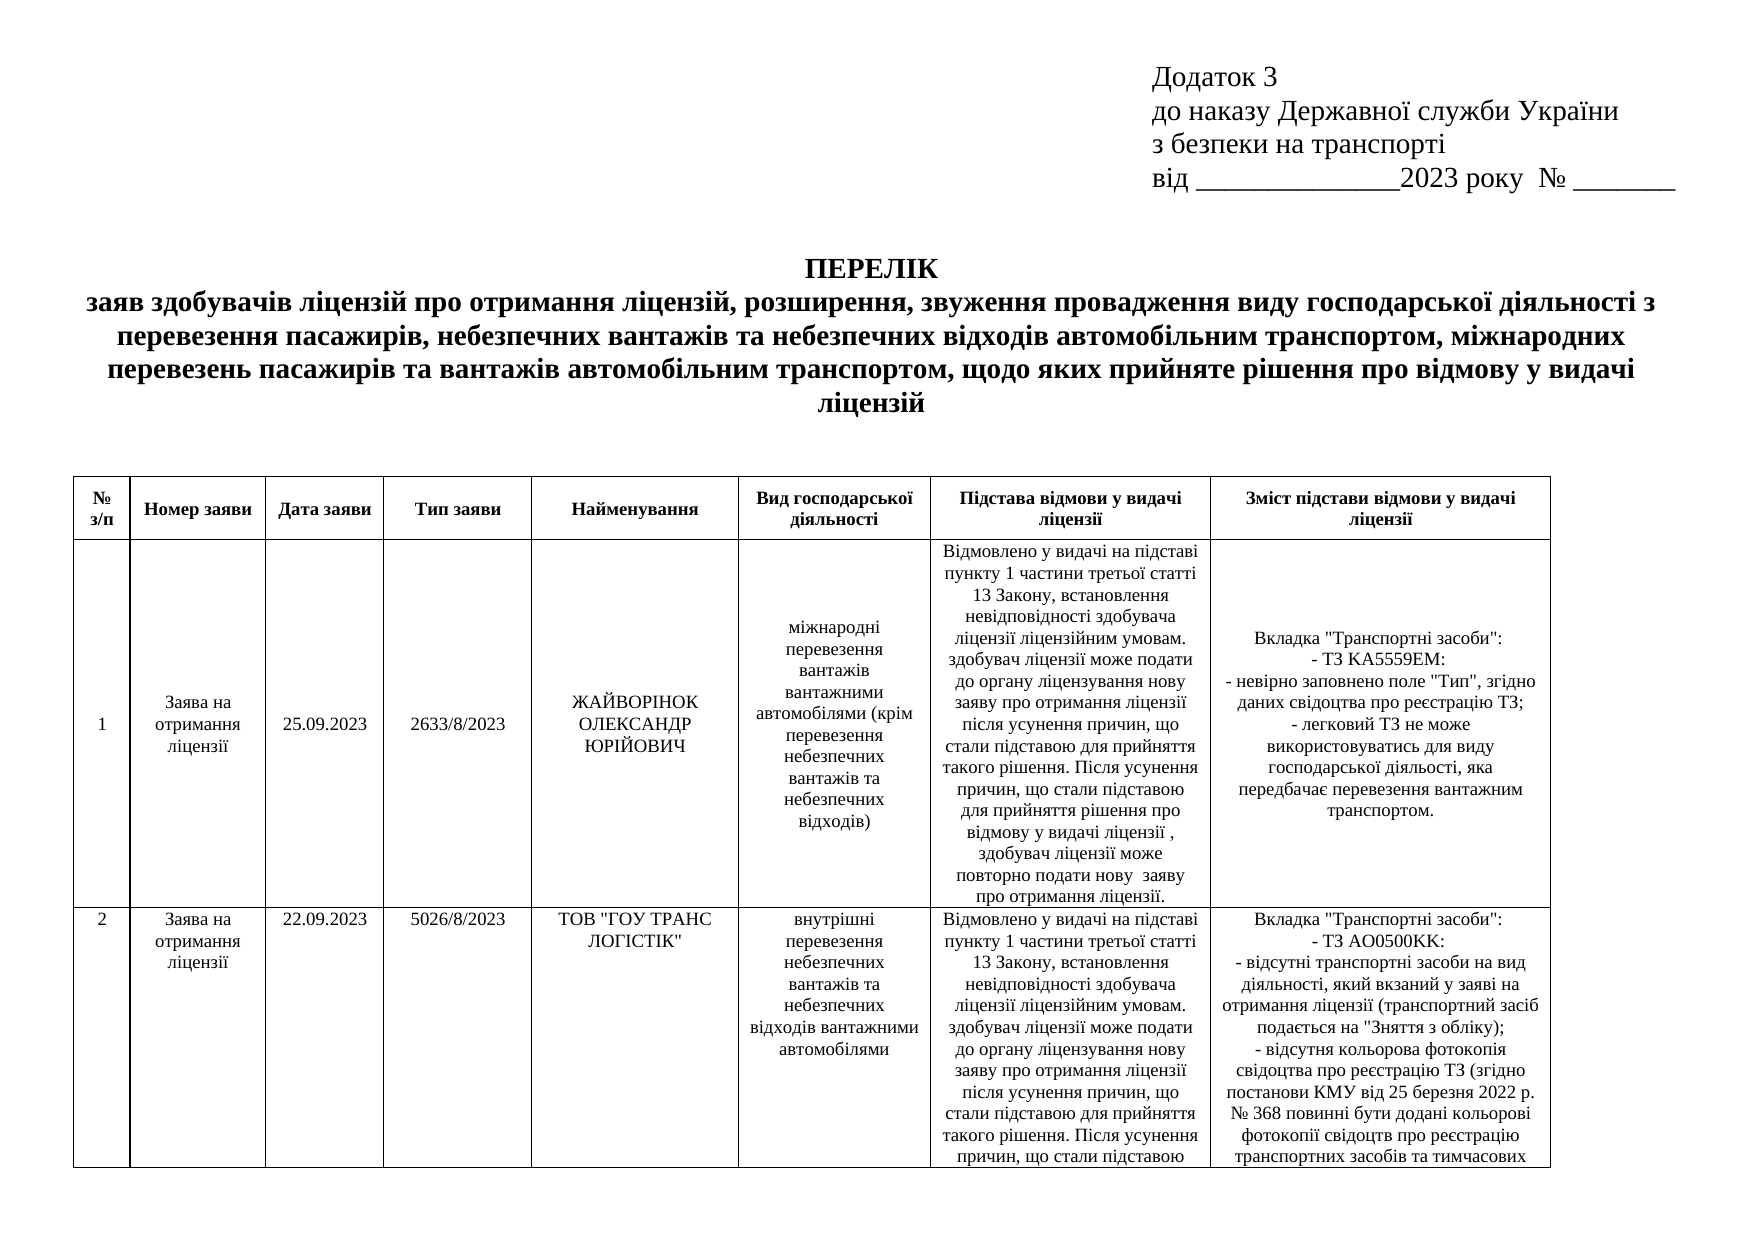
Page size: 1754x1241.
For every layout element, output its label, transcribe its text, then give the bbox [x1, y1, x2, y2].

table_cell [532, 908, 738, 1167]
table_header Номер заяви [131, 477, 265, 539]
table_cell 25.09.2023 [266, 540, 383, 907]
table_header Зміст підстави відмови у видачі ліцензії [1211, 477, 1550, 539]
table_cell ЖАЙВОРІНОК ОЛЕКСАНДР ЮРІЙОВИЧ [532, 540, 738, 907]
table_header Вид господарської діяльності [739, 477, 930, 539]
text до наказу Державної служби України [1152, 93, 1683, 126]
text заяв здобувачів ліцензій про отримання ліцензій, розширення, звуження провадження виду господарської діяльності з перевезення пасажирів, небезпечних вантажів та небезпечних відходів автомобільним транспортом, міжнародних перевезень пасажирів та вантажів автомобільним транспортом, щодо яких прийняте рішення про відмову у видачі ліцензій [59, 284, 1683, 418]
table_cell 2633/8/2023 [384, 540, 531, 907]
table_header Найменування [532, 477, 738, 539]
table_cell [1211, 908, 1550, 1167]
table_cell Заява на отримання ліцензії [131, 540, 265, 907]
table_cell 22.09.2023 [266, 908, 383, 1167]
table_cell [931, 908, 1210, 1167]
text ПЕРЕЛІК [59, 251, 1683, 284]
table_header Тип заяви [384, 477, 531, 539]
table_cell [131, 908, 265, 1167]
text від ______________2023 року № _______ [1152, 160, 1683, 193]
text Додаток 3 [1152, 59, 1683, 93]
table_cell 5026/8/2023 [384, 908, 531, 1167]
table_cell 2 [74, 908, 129, 1167]
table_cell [739, 908, 930, 1167]
table_header Дата заяви [266, 477, 383, 539]
table_cell міжнародні перевезення вантажів вантажними автомобілями (крім перевезення небезпечних вантажів та небезпечних відходів) [739, 540, 930, 907]
table_header № з/п [74, 477, 129, 539]
text з безпеки на транспорті [1152, 126, 1683, 160]
table_header Підстава відмови у видачі ліцензії [931, 477, 1210, 539]
table_cell Вкладка "Транспортні засоби": - ТЗ KA5559EM: - невірно заповнено поле "Тип", згідно даних свідоцтва про реєстрацію ТЗ; - легковий ТЗ не може використовуватись для виду господарської діяльості, яка передбачає перевезення вантажним транспортом. [1211, 540, 1550, 907]
table_cell 1 [74, 540, 129, 907]
